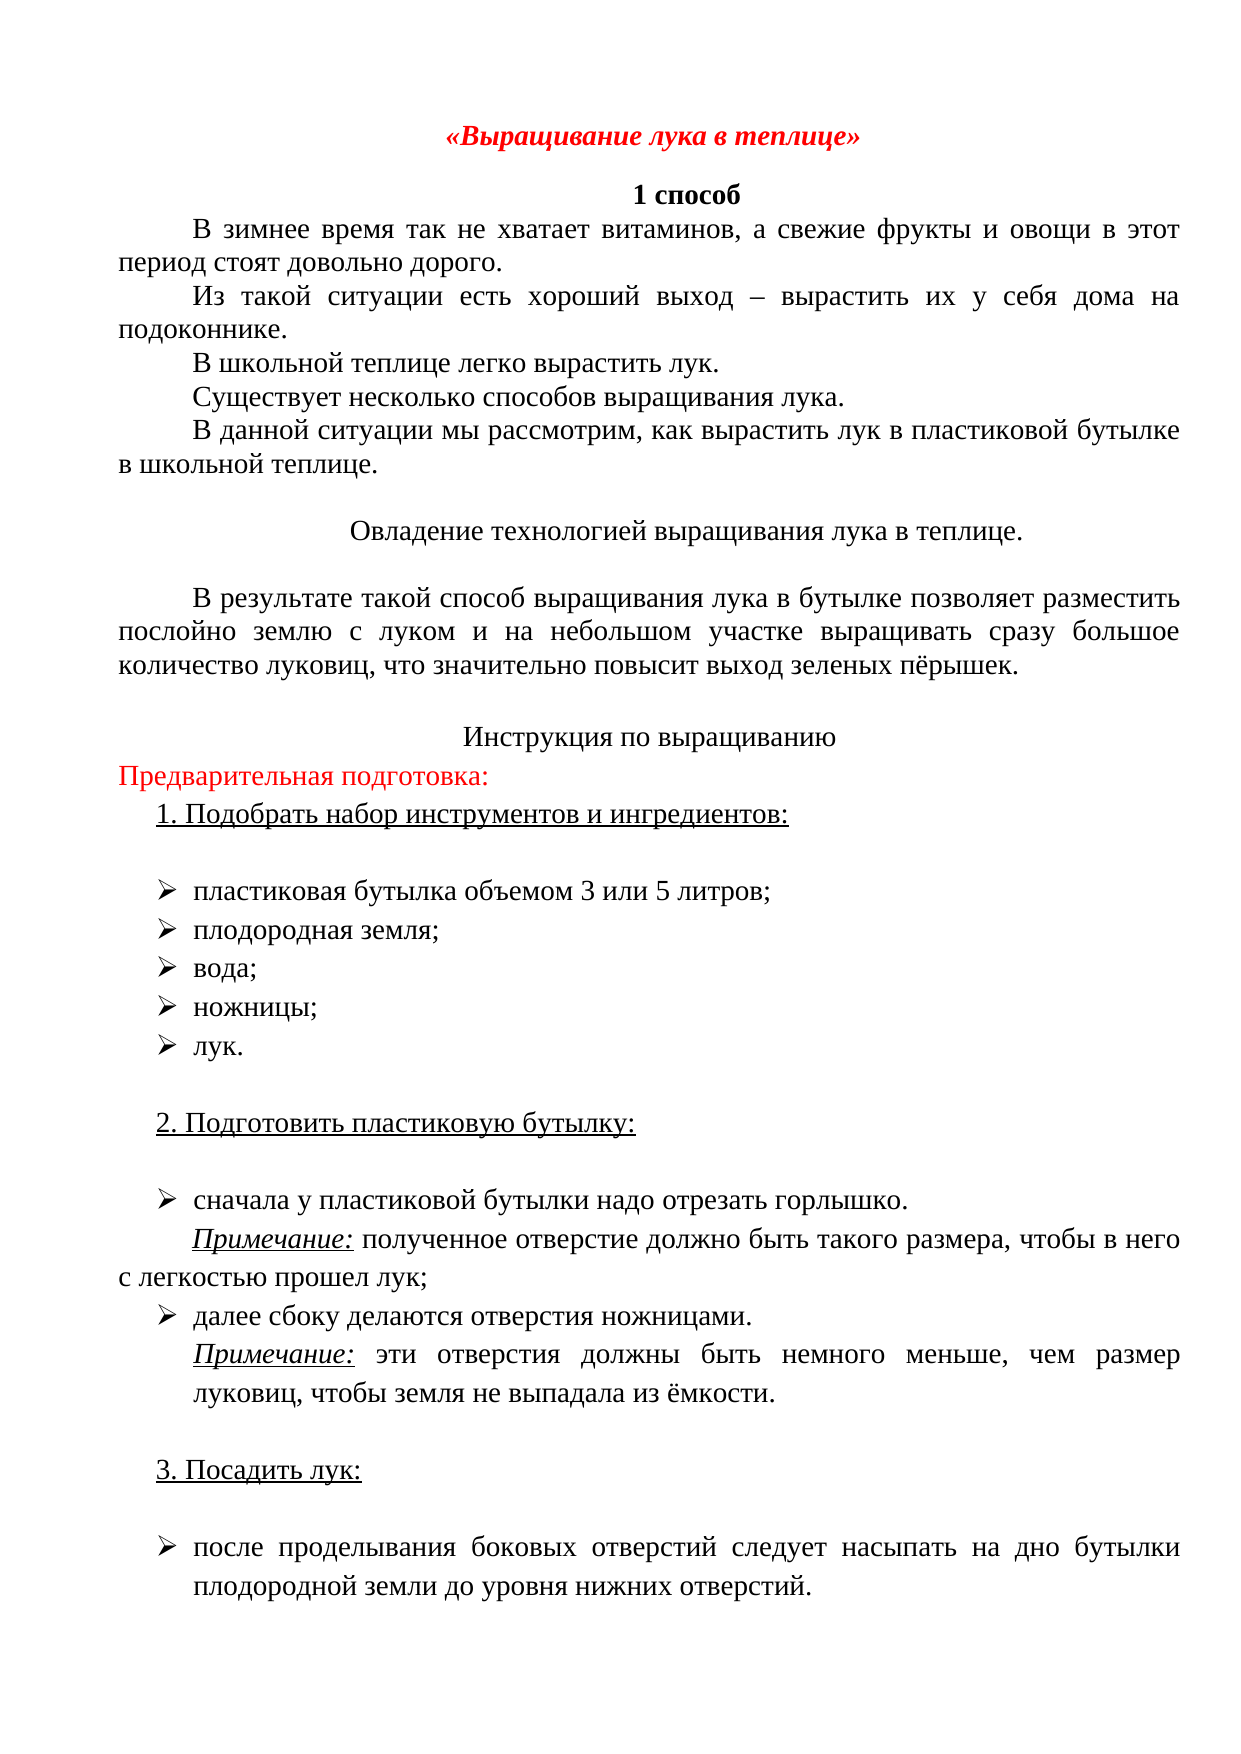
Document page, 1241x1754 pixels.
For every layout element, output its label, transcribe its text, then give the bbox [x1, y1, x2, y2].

list лук. [156, 1028, 1181, 1062]
text 1. Подобрать набор инструментов и ингредиентов: [118, 796, 1181, 830]
list плодородная земля; [156, 912, 1181, 946]
text Предварительная подготовка: [118, 758, 1181, 791]
list ножницы; [156, 989, 1181, 1023]
text Примечание: полученное отверстие должно быть такого размера, чтобы в него с легкостью прошел лук; [118, 1221, 1181, 1293]
text В школьной теплице легко вырастить лук. [118, 345, 1181, 379]
text В зимнее время так не хватает витаминов, а свежие фрукты и овощи в этот период стоят довольно дорого. [118, 211, 1181, 278]
text Существует несколько способов выращивания лука. [118, 379, 1181, 412]
text 3. Посадить лук: [118, 1452, 1181, 1486]
text «Выращивание лука в теплице» [118, 118, 1181, 152]
list после проделывания боковых отверстий следует насыпать на дно бутылки плодородной земли до уровня нижних отверстий. [156, 1529, 1181, 1601]
list пластиковая бутылка объемом 3 или 5 литров; [156, 873, 1181, 907]
text Инструкция по выращиванию [118, 719, 1181, 753]
text Из такой ситуации есть хороший выход – вырастить их у себя дома на подоконнике. [118, 278, 1181, 345]
text 2. Подготовить пластиковую бутылку: [118, 1105, 1181, 1139]
list сначала у пластиковой бутылки надо отрезать горлышко. [156, 1182, 1181, 1216]
list далее сбоку делаются отверстия ножницами. [156, 1298, 1181, 1332]
list Примечание: эти отверстия должны быть немного меньше, чем размер луковиц, чтобы земля не выпадала из ёмкости. [193, 1337, 1181, 1409]
list вода; [156, 951, 1181, 984]
text В результате такой способ выращивания лука в бутылке позволяет разместить послойно землю с луком и на небольшом участке выращивать сразу большое количество луковиц, что значительно повысит выход зеленых пёрышек. [118, 580, 1181, 681]
text Овладение технологией выращивания лука в теплице. [118, 513, 1181, 546]
text В данной ситуации мы рассмотрим, как вырастить лук в пластиковой бутылке в школьной теплице. [118, 412, 1181, 479]
text 1 способ [118, 177, 1181, 211]
